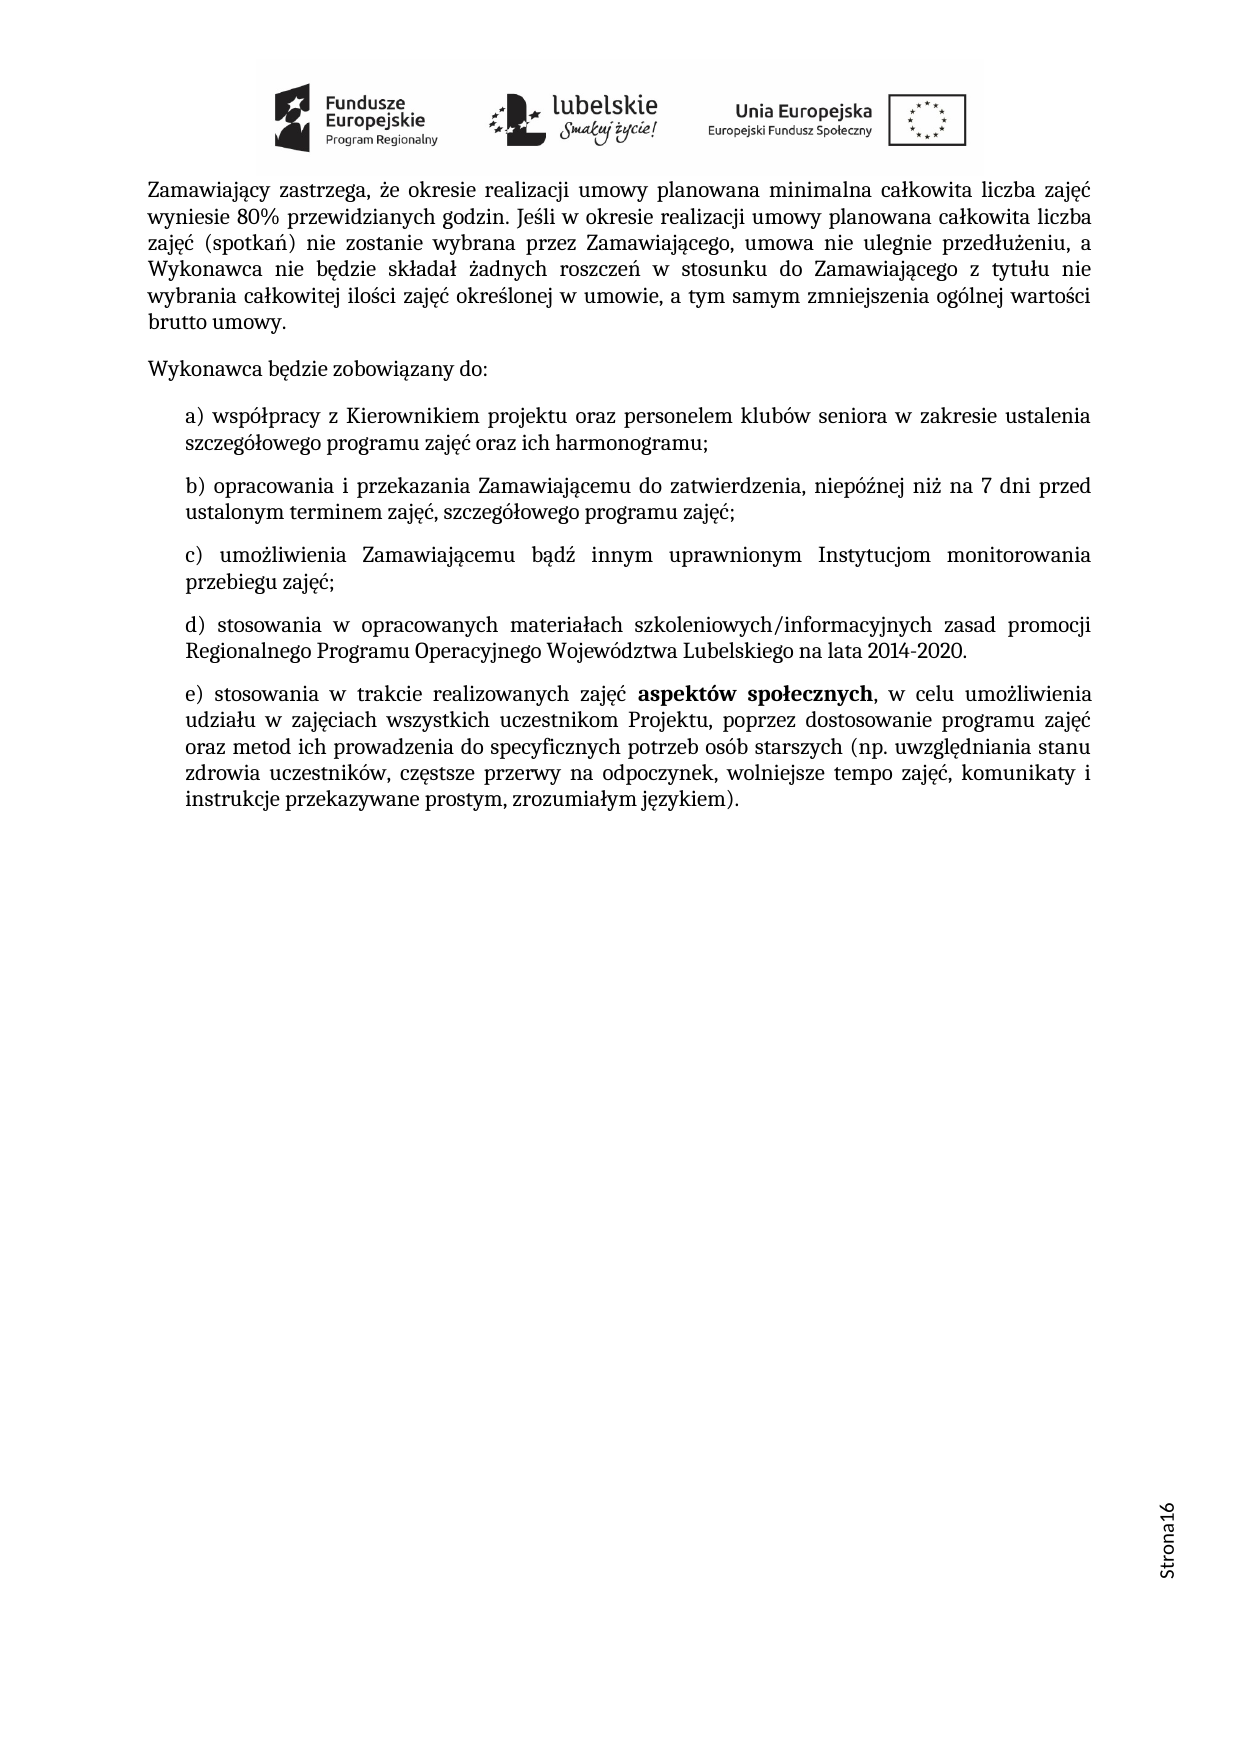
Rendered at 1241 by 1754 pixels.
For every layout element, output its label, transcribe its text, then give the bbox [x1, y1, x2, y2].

text a) współpracy z Kierownikiem projektu oraz personelem klubów seniora w zakresie ustalenia szczegółowego programu zajęć oraz ich harmonogramu; [185, 403, 1092, 456]
picture [256, 59, 984, 176]
text e) stosowania w trakcie realizowanych zajęć aspektów społecznych, w celu umożliwienia udziału w zajęciach wszystkich uczestnikom Projektu, poprzez dostosowanie programu zajęć oraz metod ich prowadzenia do specyficznych potrzeb osób starszych (np. uwzględniania stanu zdrowia uczestników, częstsze przerwy na odpoczynek, wolniejsze tempo zajęć, komunikaty i instrukcje przekazywane prostym, zrozumiałym językiem). [185, 681, 1092, 813]
text d) stosowania w opracowanych materiałach szkoleniowych/informacyjnych zasad promocji Regionalnego Programu Operacyjnego Województwa Lubelskiego na lata 2014-2020. [185, 611, 1092, 664]
text b) opracowania i przekazania Zamawiającemu do zatwierdzenia, niepóźnej niż na 7 dni przed ustalonym terminem zajęć, szczegółowego programu zajęć; [185, 473, 1092, 525]
text c) umożliwienia Zamawiającemu bądź innym uprawnionym Instytucjom monitorowania przebiegu zajęć; [185, 542, 1092, 595]
text Zamawiający zastrzega, że okresie realizacji umowy planowana minimalna całkowita liczba zajęć wyniesie 80% przewidzianych godzin. Jeśli w okresie realizacji umowy planowana całkowita liczba zajęć (spotkań) nie zostanie wybrana przez Zamawiającego, umowa nie ulegnie przedłużeniu, a Wykonawca nie będzie składał żadnych roszczeń w stosunku do Zamawiającego z tytułu nie wybrania całkowitej ilości zajęć określonej w umowie, a tym samym zmniejszenia ogólnej wartości brutto umowy. [148, 177, 1092, 335]
text Wykonawca będzie zobowiązany do: [148, 356, 1092, 382]
